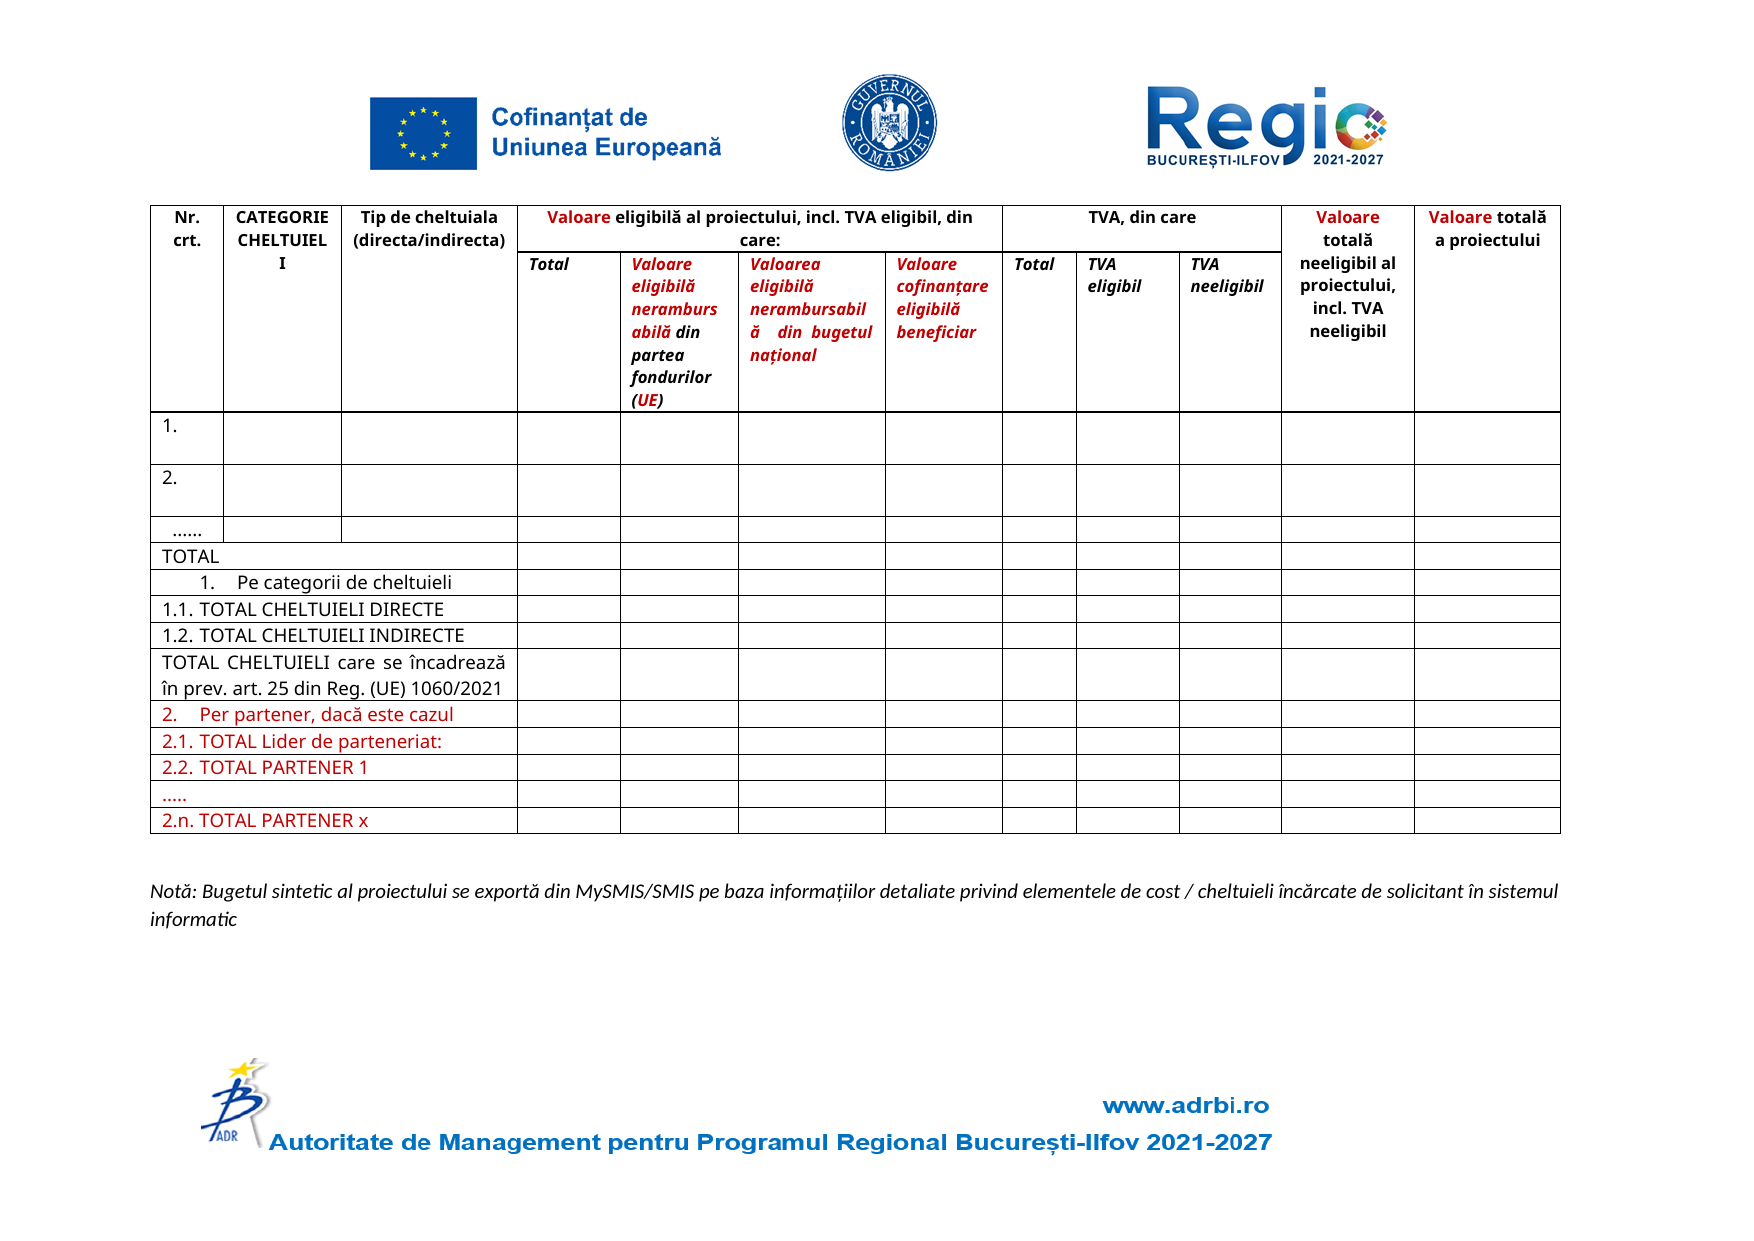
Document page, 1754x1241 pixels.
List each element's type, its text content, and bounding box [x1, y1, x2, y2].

table_header Nr. crt. [151, 206, 223, 411]
table_cell [886, 808, 1002, 833]
table_cell [518, 517, 620, 542]
table_cell [518, 570, 620, 595]
table_cell [886, 623, 1002, 648]
table_cell [1003, 649, 1076, 700]
table_cell [886, 781, 1002, 807]
table_cell [621, 728, 738, 753]
table_cell [1282, 517, 1414, 542]
table_cell [518, 543, 620, 569]
table_cell [1282, 465, 1414, 516]
table_cell [518, 728, 620, 753]
table_cell [1003, 596, 1076, 622]
table_cell [1180, 701, 1281, 727]
table_cell [518, 649, 620, 700]
table_cell [1003, 728, 1076, 753]
text Notă: Bugetul sintetic al proiectului se exportă din MySMIS/SMIS pe baza informațiilor detaliate privind elementele de cost / cheltuieli încărcate de solicitant în sistemul informatic [150, 878, 1604, 931]
table_cell [1282, 570, 1414, 595]
table_cell [739, 649, 885, 700]
table_header Valoare totală a proiectului [1415, 206, 1560, 411]
table_cell [886, 413, 1002, 463]
table_cell [1415, 596, 1560, 622]
table_header Tip de cheltuiala (directa/indirecta) [342, 206, 517, 411]
table_cell [1180, 781, 1281, 807]
table_cell TOTAL CHELTUIELI care se încadrează în prev. art. 25 din Reg. (UE) 1060/2021 [151, 649, 517, 700]
table_cell [1415, 517, 1560, 542]
table_cell [1415, 728, 1560, 753]
table_cell [1003, 543, 1076, 569]
table_header TVA, din care [1003, 206, 1281, 251]
table_cell [1180, 808, 1281, 833]
table_cell Valoarea eligibilă nerambursabilă din bugetul național [739, 253, 885, 411]
table_cell [621, 755, 738, 780]
table_cell [1077, 649, 1179, 700]
table_cell [1077, 808, 1179, 833]
table_cell [224, 465, 341, 516]
table_header Valoare eligibilă al proiectului, incl. TVA eligibil, din care: [518, 206, 1002, 251]
table_cell [886, 465, 1002, 516]
table_cell [1180, 623, 1281, 648]
table_cell [1077, 570, 1179, 595]
table_cell [739, 465, 885, 516]
table_cell TOTAL Lider de parteneriat: [151, 728, 517, 753]
table_cell [621, 781, 738, 807]
table_cell [739, 413, 885, 463]
table_cell [621, 413, 738, 463]
table_cell [224, 517, 341, 542]
table_cell [518, 623, 620, 648]
table_cell [1180, 517, 1281, 542]
picture [150, 1055, 1323, 1167]
table_cell [1077, 413, 1179, 463]
table_cell Total [1003, 253, 1076, 411]
table_cell [1282, 543, 1414, 569]
table_cell [1415, 701, 1560, 727]
picture [365, 73, 1389, 177]
table_cell Total [518, 253, 620, 411]
table_cell [518, 465, 620, 516]
table_cell Pe categorii de cheltuieli [151, 570, 517, 595]
table_cell [151, 465, 223, 516]
table_cell [1003, 413, 1076, 463]
table_cell [224, 413, 341, 463]
table_cell [1003, 517, 1076, 542]
table_cell [151, 413, 223, 463]
table_cell [1415, 623, 1560, 648]
table_cell [1415, 781, 1560, 807]
table_cell [621, 570, 738, 595]
table_cell [886, 701, 1002, 727]
table_header CATEGORIE CHELTUIELI [224, 206, 341, 411]
table_cell TOTAL [151, 543, 517, 569]
table_cell [342, 413, 517, 463]
table_cell [1282, 755, 1414, 780]
table_cell [1415, 755, 1560, 780]
table_cell [621, 623, 738, 648]
table_cell [739, 596, 885, 622]
table_cell [1077, 755, 1179, 780]
table_cell [1180, 728, 1281, 753]
table_cell [1003, 781, 1076, 807]
table_cell [886, 543, 1002, 569]
table_header Valoare totală neeligibil al proiectului, incl. TVA neeligibil [1282, 206, 1414, 411]
table_cell [1415, 570, 1560, 595]
table_cell [621, 649, 738, 700]
table_cell [1282, 649, 1414, 700]
table_cell [1180, 465, 1281, 516]
table_cell TOTAL CHELTUIELI INDIRECTE [151, 623, 517, 648]
table_cell [1282, 808, 1414, 833]
table_cell [739, 728, 885, 753]
table_cell [1180, 649, 1281, 700]
table_cell [739, 517, 885, 542]
table_cell [1003, 701, 1076, 727]
table_cell [1077, 517, 1179, 542]
table_cell [886, 649, 1002, 700]
table_cell [886, 517, 1002, 542]
table_cell [886, 596, 1002, 622]
table_cell [1415, 465, 1560, 516]
table_cell [1415, 649, 1560, 700]
table_cell [739, 623, 885, 648]
table_cell ...... [151, 517, 223, 542]
table_cell [1077, 596, 1179, 622]
table_cell [739, 808, 885, 833]
table_cell [1077, 543, 1179, 569]
table_cell [621, 701, 738, 727]
table_cell [621, 543, 738, 569]
table_cell [886, 728, 1002, 753]
table_cell TVA eligibil [1077, 253, 1179, 411]
table_cell [518, 413, 620, 463]
table_cell [1077, 623, 1179, 648]
table_cell [518, 808, 620, 833]
table_cell [886, 570, 1002, 595]
table_cell [1077, 728, 1179, 753]
table_cell [739, 570, 885, 595]
table_cell [1415, 413, 1560, 463]
table_cell [621, 808, 738, 833]
table_cell [1282, 623, 1414, 648]
table_cell Per partener, dacă este cazul [151, 701, 517, 727]
table_cell [518, 596, 620, 622]
table_cell [1282, 728, 1414, 753]
table_cell [518, 755, 620, 780]
table_cell [1282, 596, 1414, 622]
table_cell [1282, 701, 1414, 727]
table_cell [1003, 808, 1076, 833]
table_cell [1180, 570, 1281, 595]
table_cell [342, 465, 517, 516]
table_cell [518, 781, 620, 807]
table_cell [621, 596, 738, 622]
table_cell Valoare eligibilă nerambursabilă din partea fondurilor (UE) [621, 253, 738, 411]
table_cell [1077, 781, 1179, 807]
table_cell [1003, 465, 1076, 516]
table_cell [1180, 755, 1281, 780]
table_cell [886, 755, 1002, 780]
table_cell [342, 517, 517, 542]
table_cell [739, 781, 885, 807]
table_cell [1003, 570, 1076, 595]
table_cell TVA neeligibil [1180, 253, 1281, 411]
table_cell Valoare cofinanțare eligibilă beneficiar [886, 253, 1002, 411]
table_cell TOTAL PARTENER 1 [151, 755, 517, 780]
table_cell [1003, 623, 1076, 648]
table_cell [739, 755, 885, 780]
table_cell [1077, 465, 1179, 516]
table_cell [1077, 701, 1179, 727]
table_cell [621, 465, 738, 516]
table_cell ..... [151, 781, 517, 807]
table_cell [621, 517, 738, 542]
table_cell [518, 701, 620, 727]
table_cell [1180, 596, 1281, 622]
table_cell 2.n. TOTAL PARTENER x [151, 808, 517, 833]
table_cell [1415, 808, 1560, 833]
table_cell [739, 543, 885, 569]
table_cell [1282, 781, 1414, 807]
table_cell [1415, 543, 1560, 569]
table_cell [739, 701, 885, 727]
table_cell [1282, 413, 1414, 463]
table_cell [1180, 543, 1281, 569]
table_cell [1003, 755, 1076, 780]
table_cell [1180, 413, 1281, 463]
table_cell TOTAL CHELTUIELI DIRECTE [151, 596, 517, 622]
